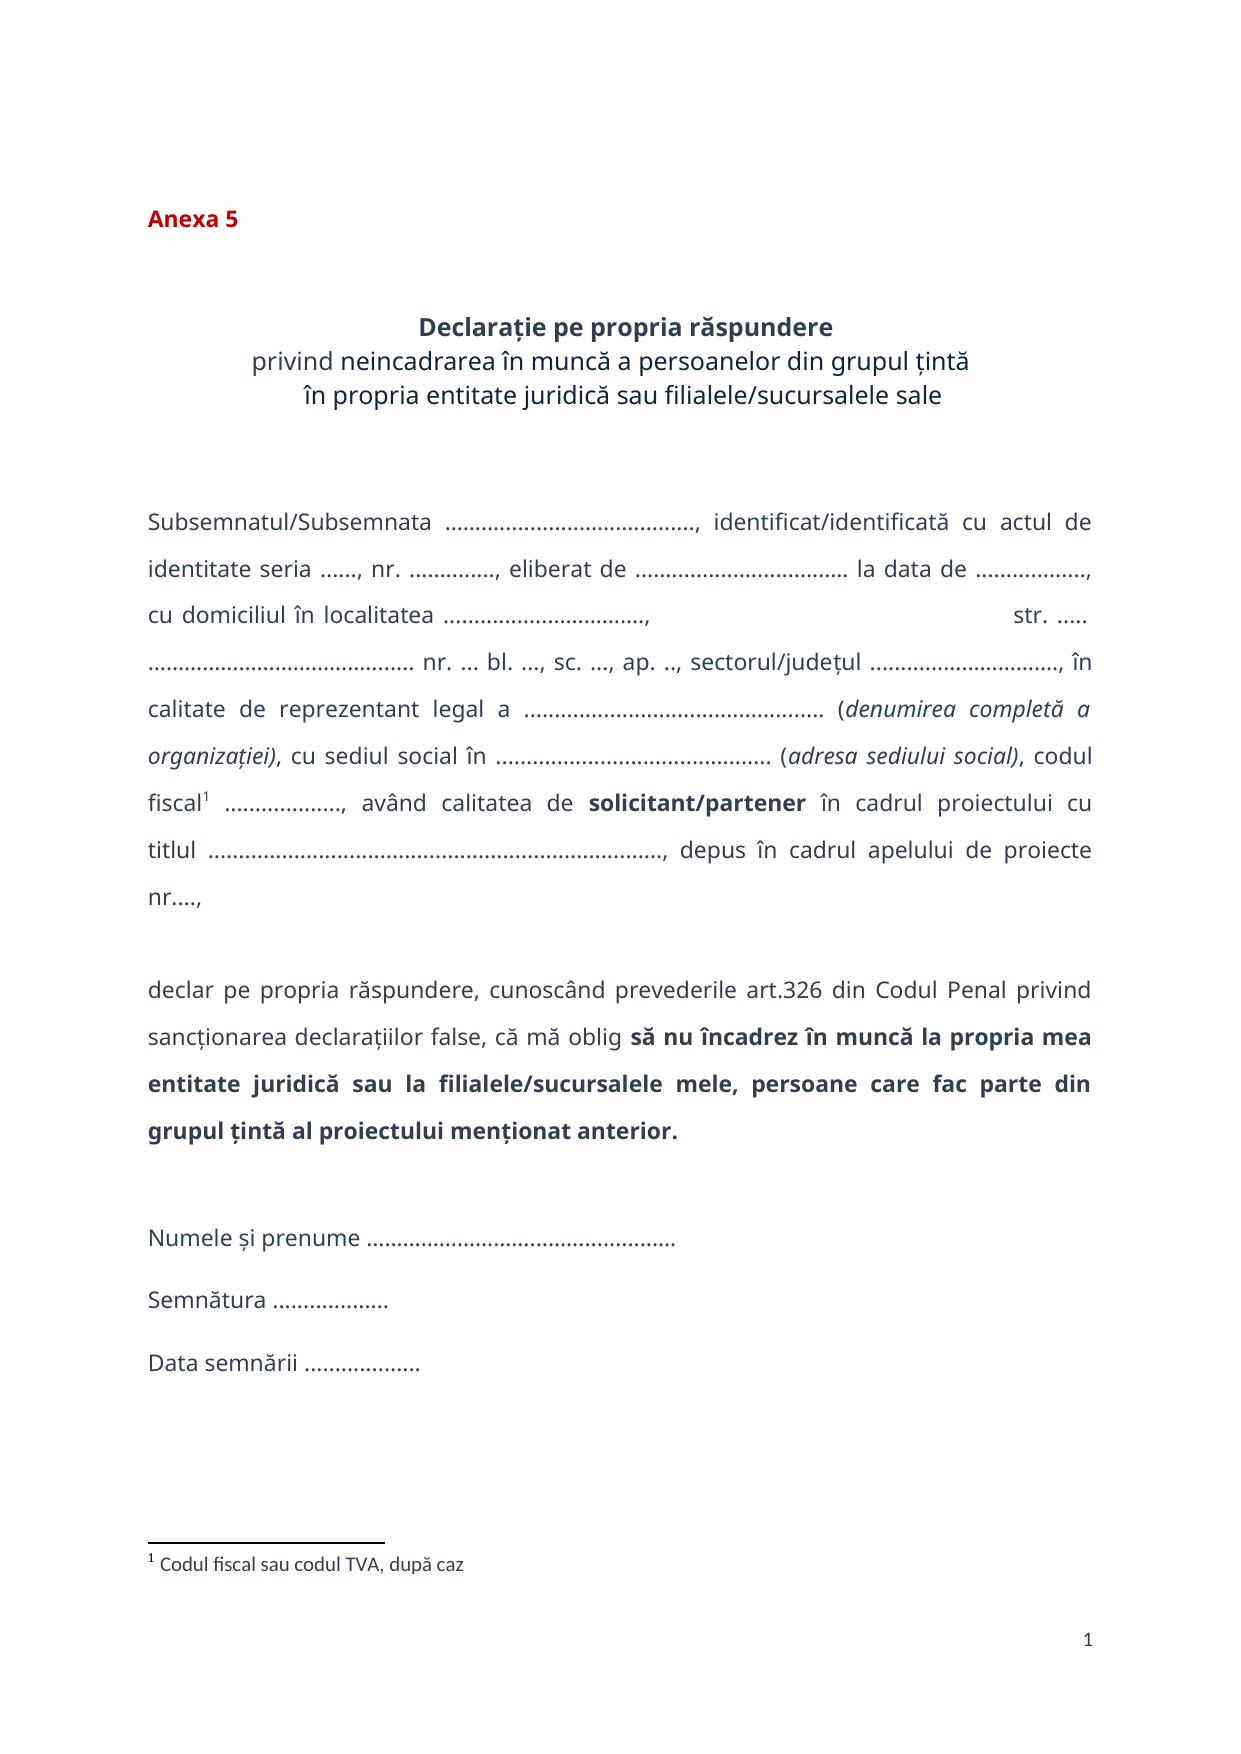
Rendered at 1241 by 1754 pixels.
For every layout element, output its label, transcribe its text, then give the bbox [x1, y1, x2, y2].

text Declaraţie pe propria răspundere [298, 310, 1093, 344]
text privind neincadrarea în muncă a persoanelor din grupul țintă [148, 344, 1093, 378]
text declar pe propria răspundere, cunoscând prevederile art.326 din Codul Penal privind sancționarea declarațiilor false, că mă oblig să nu încadrez în muncă la propria mea entitate juridică sau la filialele/sucursalele mele, persoane care fac parte din grupul țintă al proiectului menționat anterior. [148, 974, 1093, 1146]
subtitle Anexa 5 [148, 203, 1093, 235]
text Data semnării ................... [148, 1347, 1093, 1378]
text Numele și prenume ………………………...…...............… [148, 1222, 1093, 1253]
text Subsemnatul/Subsemnata ……….............……….........., identificat/identificată cu actul de identitate seria ......, nr. ...…........, eliberat de ....…..........….......…….. la data de .................., cu domiciliul în localitatea .................……………., str. .....………………………………........ nr. ... bl. ..., sc. ..., ap. .., sectorul/judeţul ............………………., în calitate de reprezentant legal a ................................................. (denumirea completă a organizaţiei), cu sediul social în ............................................. (adresa sediului social), codul fiscal ..................., având calitatea de solicitant/partener în cadrul proiectului cu titlul .........................................................................., depus în cadrul apelului de proiecte nr...., [148, 506, 1093, 912]
text în propria entitate juridică sau filialele/sucursalele sale [298, 378, 1093, 412]
text Semnătura ................... [148, 1284, 1093, 1316]
